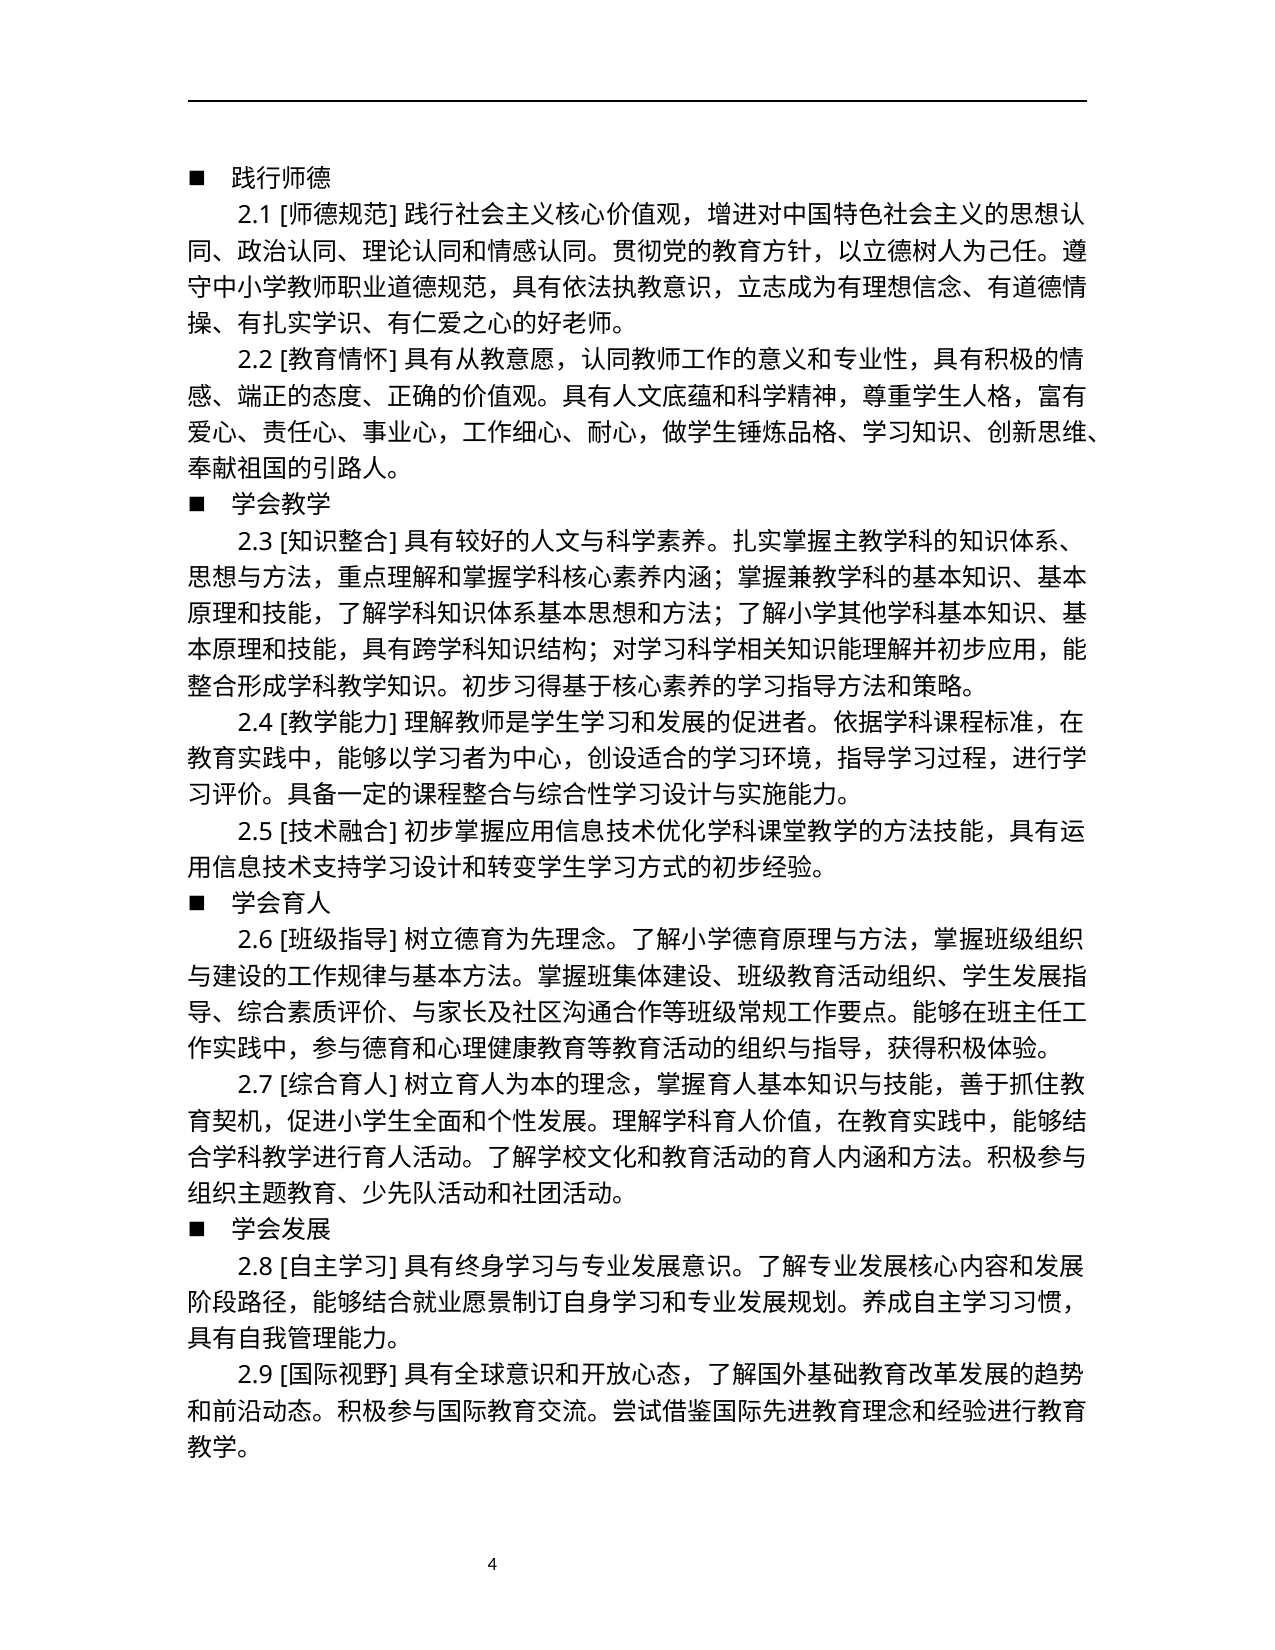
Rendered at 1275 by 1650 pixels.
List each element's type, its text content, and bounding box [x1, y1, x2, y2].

text 2.6 [班级指导] 树立德育为先理念。了解小学德育原理与方法，掌握班级组织与建设的工作规律与基本方法。掌握班集体建设、班级教育活动组织、学生发展指导、综合素质评价、与家长及社区沟通合作等班级常规工作要点。能够在班主任工作实践中，参与德育和心理健康教育等教育活动的组织与指导，获得积极体验。 [187, 920, 1087, 1065]
text 2.3 [知识整合] 具有较好的人文与科学素养。扎实掌握主教学科的知识体系、思想与方法，重点理解和掌握学科核心素养内涵；掌握兼教学科的基本知识、基本原理和技能，了解学科知识体系基本思想和方法；了解小学其他学科基本知识、基本原理和技能，具有跨学科知识结构；对学习科学相关知识能理解并初步应用，能整合形成学科教学知识。初步习得基于核心素养的学习指导方法和策略。 [187, 521, 1087, 702]
text 2.8 [自主学习] 具有终身学习与专业发展意识。了解专业发展核心内容和发展阶段路径，能够结合就业愿景制订自身学习和专业发展规划。养成自主学习习惯，具有自我管理能力。 [187, 1246, 1087, 1355]
text 2.4 [教学能力] 理解教师是学生学习和发展的促进者。依据学科课程标准，在教育实践中，能够以学习者为中心，创设适合的学习环境，指导学习过程，进行学习评价。具备一定的课程整合与综合性学习设计与实施能力。 [187, 702, 1087, 811]
list 学会发展 [187, 1210, 1087, 1246]
list 学会育人 [187, 884, 1087, 920]
text 2.2 [教育情怀] 具有从教意愿，认同教师工作的意义和专业性，具有积极的情感、端正的态度、正确的价值观。具有人文底蕴和科学精神，尊重学生人格，富有爱心、责任心、事业心，工作细心、耐心，做学生锤炼品格、学习知识、创新思维、奉献祖国的引路人。 [187, 340, 1087, 485]
text 2.5 [技术融合] 初步掌握应用信息技术优化学科课堂教学的方法技能，具有运用信息技术支持学习设计和转变学生学习方式的初步经验。 [187, 811, 1087, 884]
text 2.1 [师德规范] 践行社会主义核心价值观，增进对中国特色社会主义的思想认同、政治认同、理论认同和情感认同。贯彻党的教育方针，以立德树人为己任。遵守中小学教师职业道德规范，具有依法执教意识，立志成为有理想信念、有道德情操、有扎实学识、有仁爱之心的好老师。 [187, 195, 1087, 340]
list 学会教学 [187, 485, 1087, 521]
text 2.9 [国际视野] 具有全球意识和开放心态，了解国外基础教育改革发展的趋势和前沿动态。积极参与国际教育交流。尝试借鉴国际先进教育理念和经验进行教育教学。 [187, 1355, 1087, 1464]
text 2.7 [综合育人] 树立育人为本的理念，掌握育人基本知识与技能，善于抓住教育契机，促进小学生全面和个性发展。理解学科育人价值，在教育实践中，能够结合学科教学进行育人活动。了解学校文化和教育活动的育人内涵和方法。积极参与组织主题教育、少先队活动和社团活动。 [187, 1065, 1087, 1210]
list 践行师德 [187, 159, 1087, 195]
